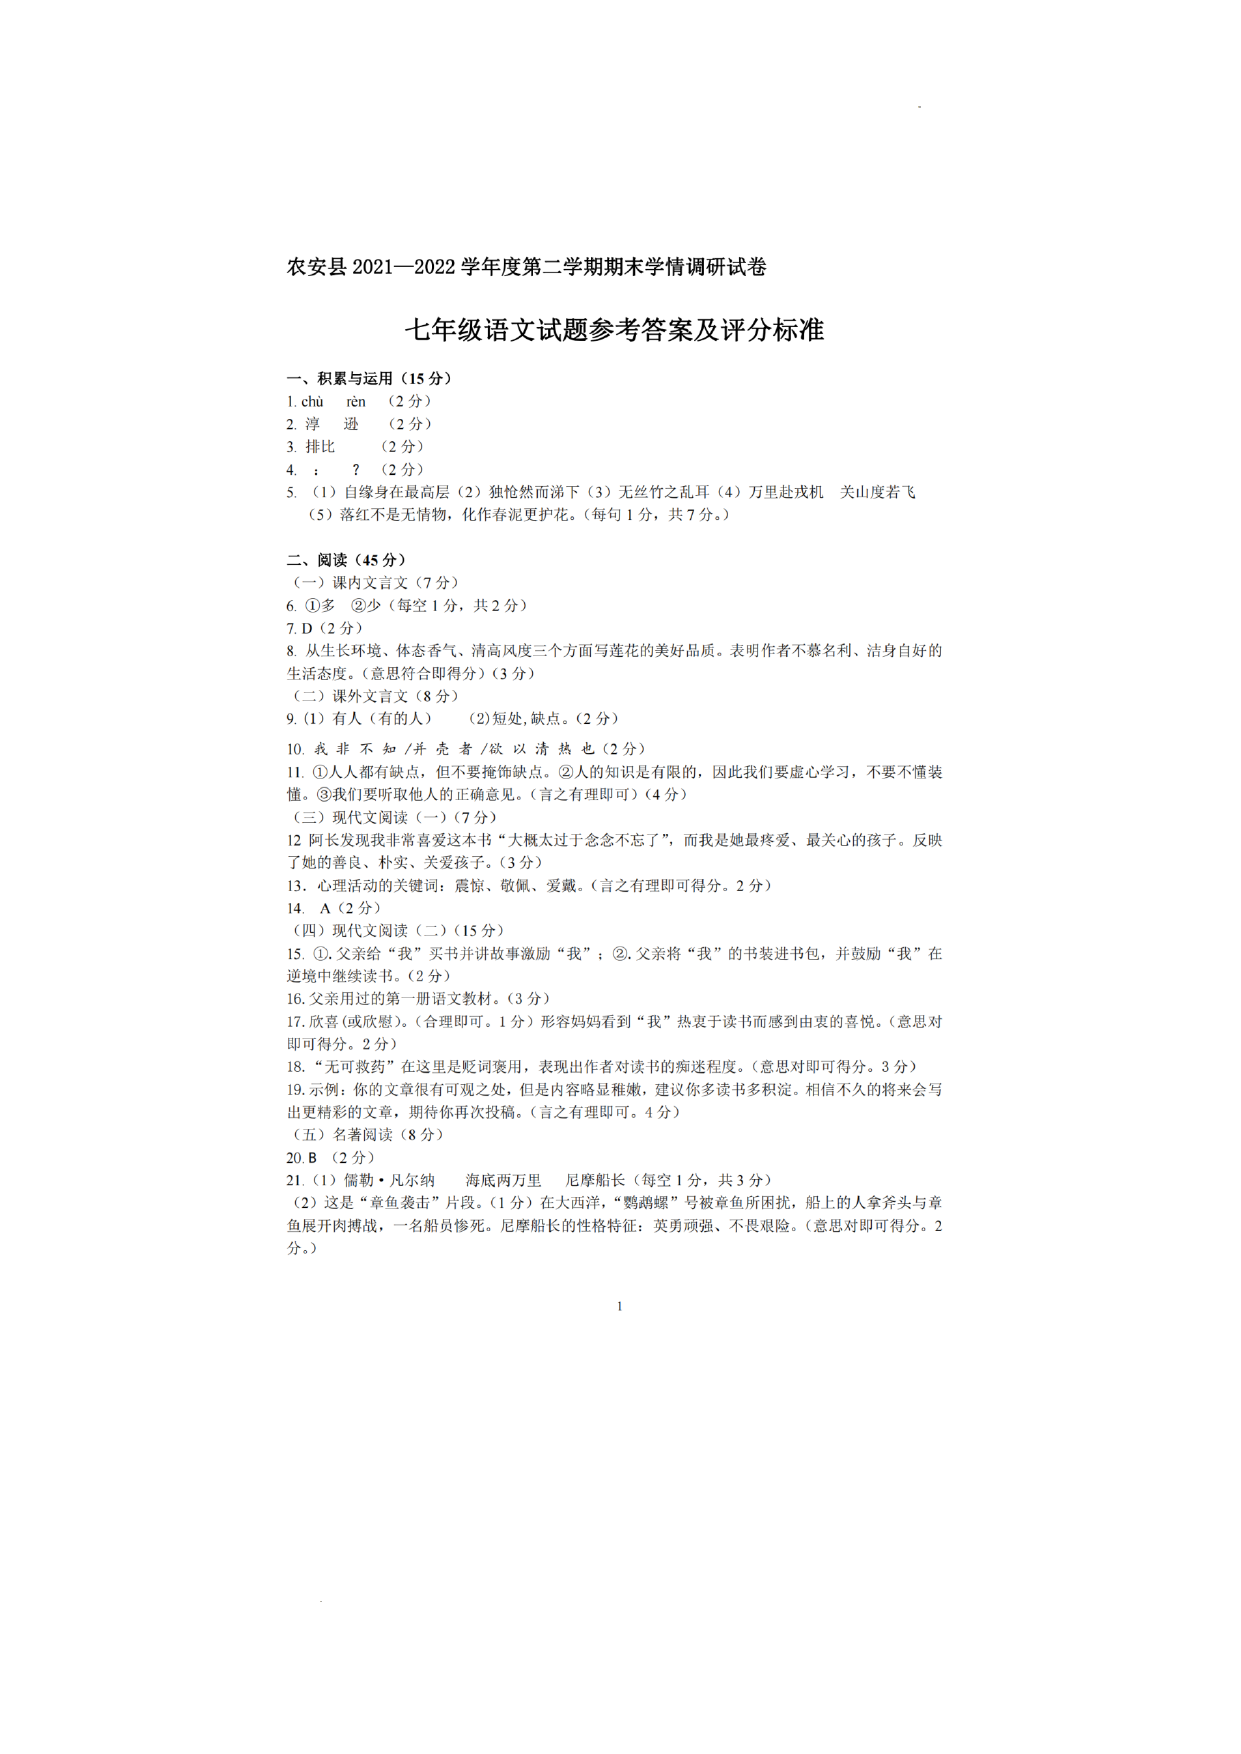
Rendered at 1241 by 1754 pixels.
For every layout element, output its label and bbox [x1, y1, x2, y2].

picture [187, 162, 1053, 1385]
